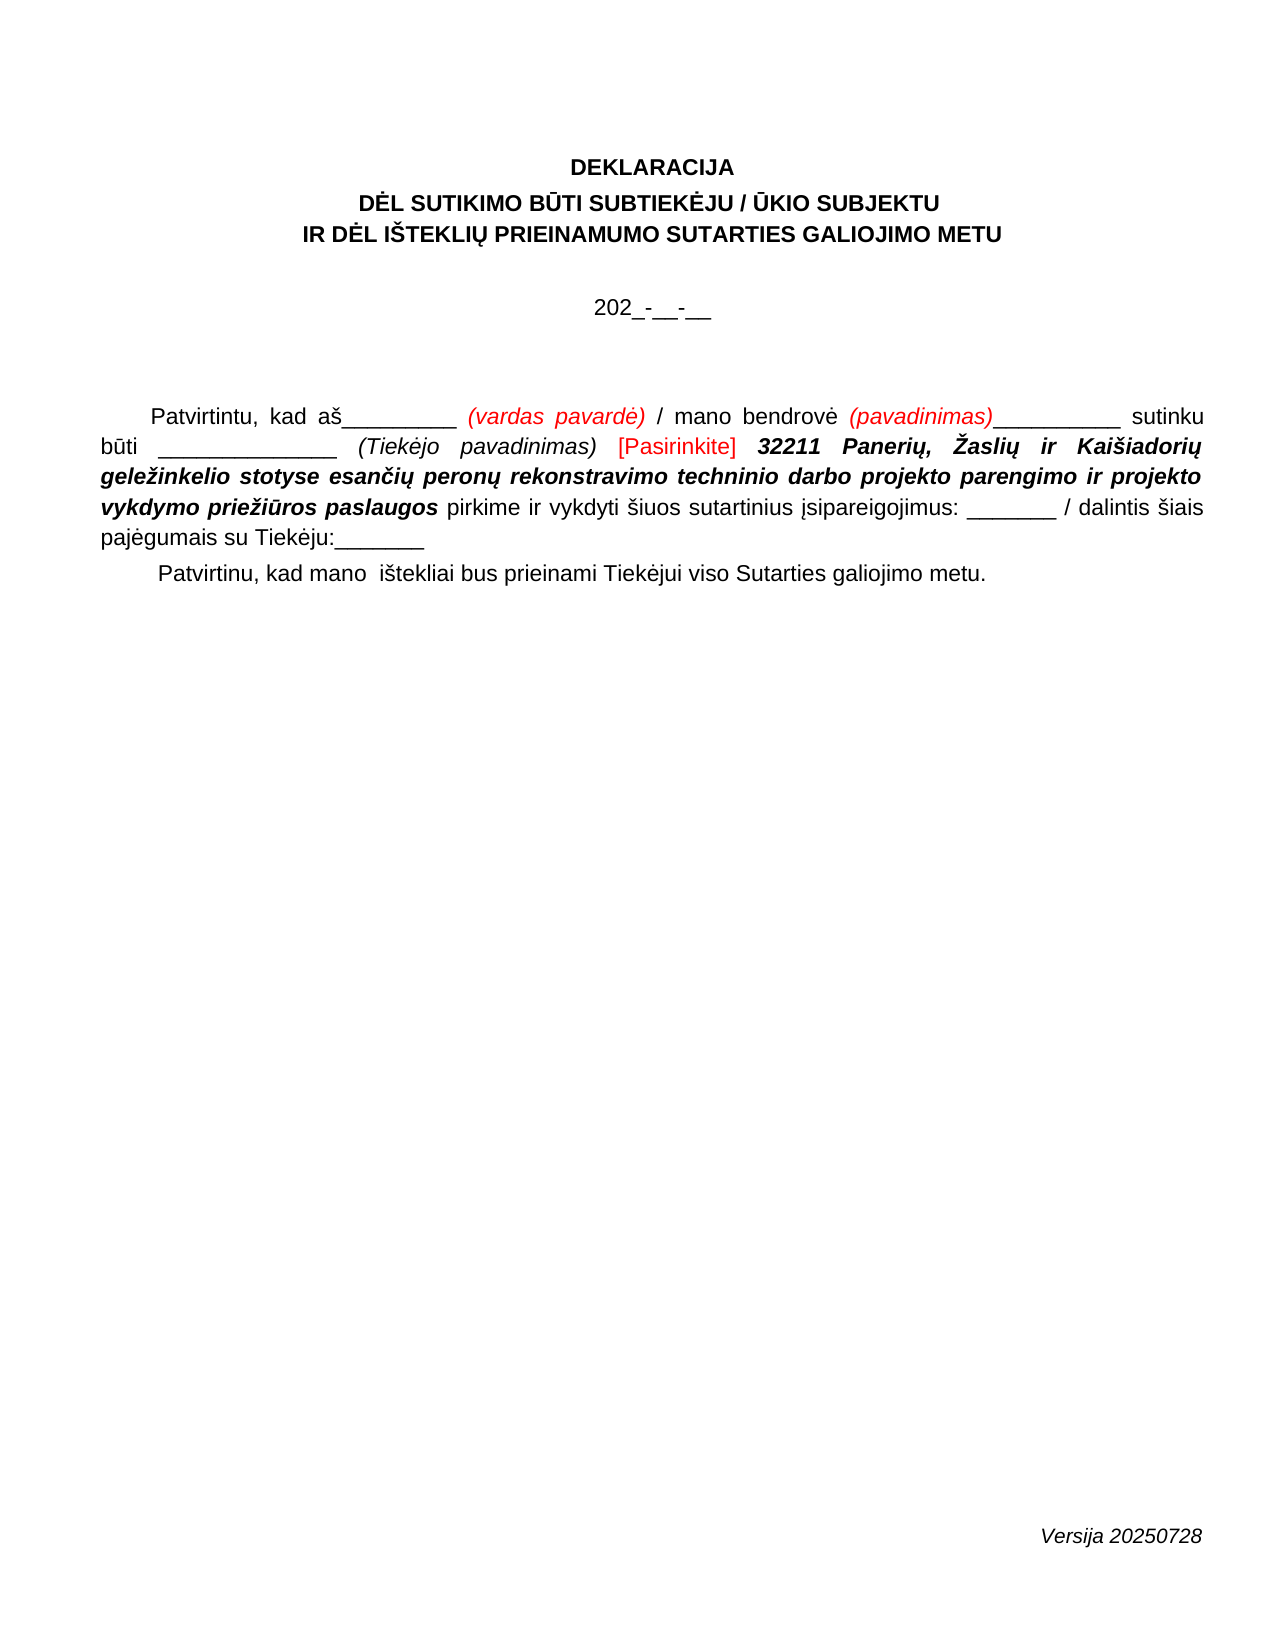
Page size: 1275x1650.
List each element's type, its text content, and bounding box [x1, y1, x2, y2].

text DEKLARACIJA [100, 154, 1204, 180]
text DĖL SUTIKIMO BŪTI SUBTIEKĖJU / ŪKIO SUBJEKTU IR DĖL IŠTEKLIŲ PRIEINAMUMO SUTARTIES GALIOJIMO METU [100, 190, 1204, 247]
text 202_-__-__ [100, 293, 1204, 320]
text Patvirtinu, kad mano ištekliai bus prieinami Tiekėjui viso Sutarties galiojimo metu. [100, 560, 1204, 587]
text Patvirtintu, kad aš_________ (vardas pavardė) / mano bendrovė (pavadinimas)__________ sutinku būti ______________ (Tiekėjo pavadinimas) 32211 Panerių, Žaslių ir Kaišiadorių geležinkelio stotyse esančių peronų rekonstravimo techninio darbo projekto parengimo ir projekto vykdymo priežiūros paslaugos pirkime ir vykdyti šiuos sutartinius įsipareigojimus: _______ / dalintis šiais pajėgumais su Tiekėju:_______ [100, 403, 1204, 550]
